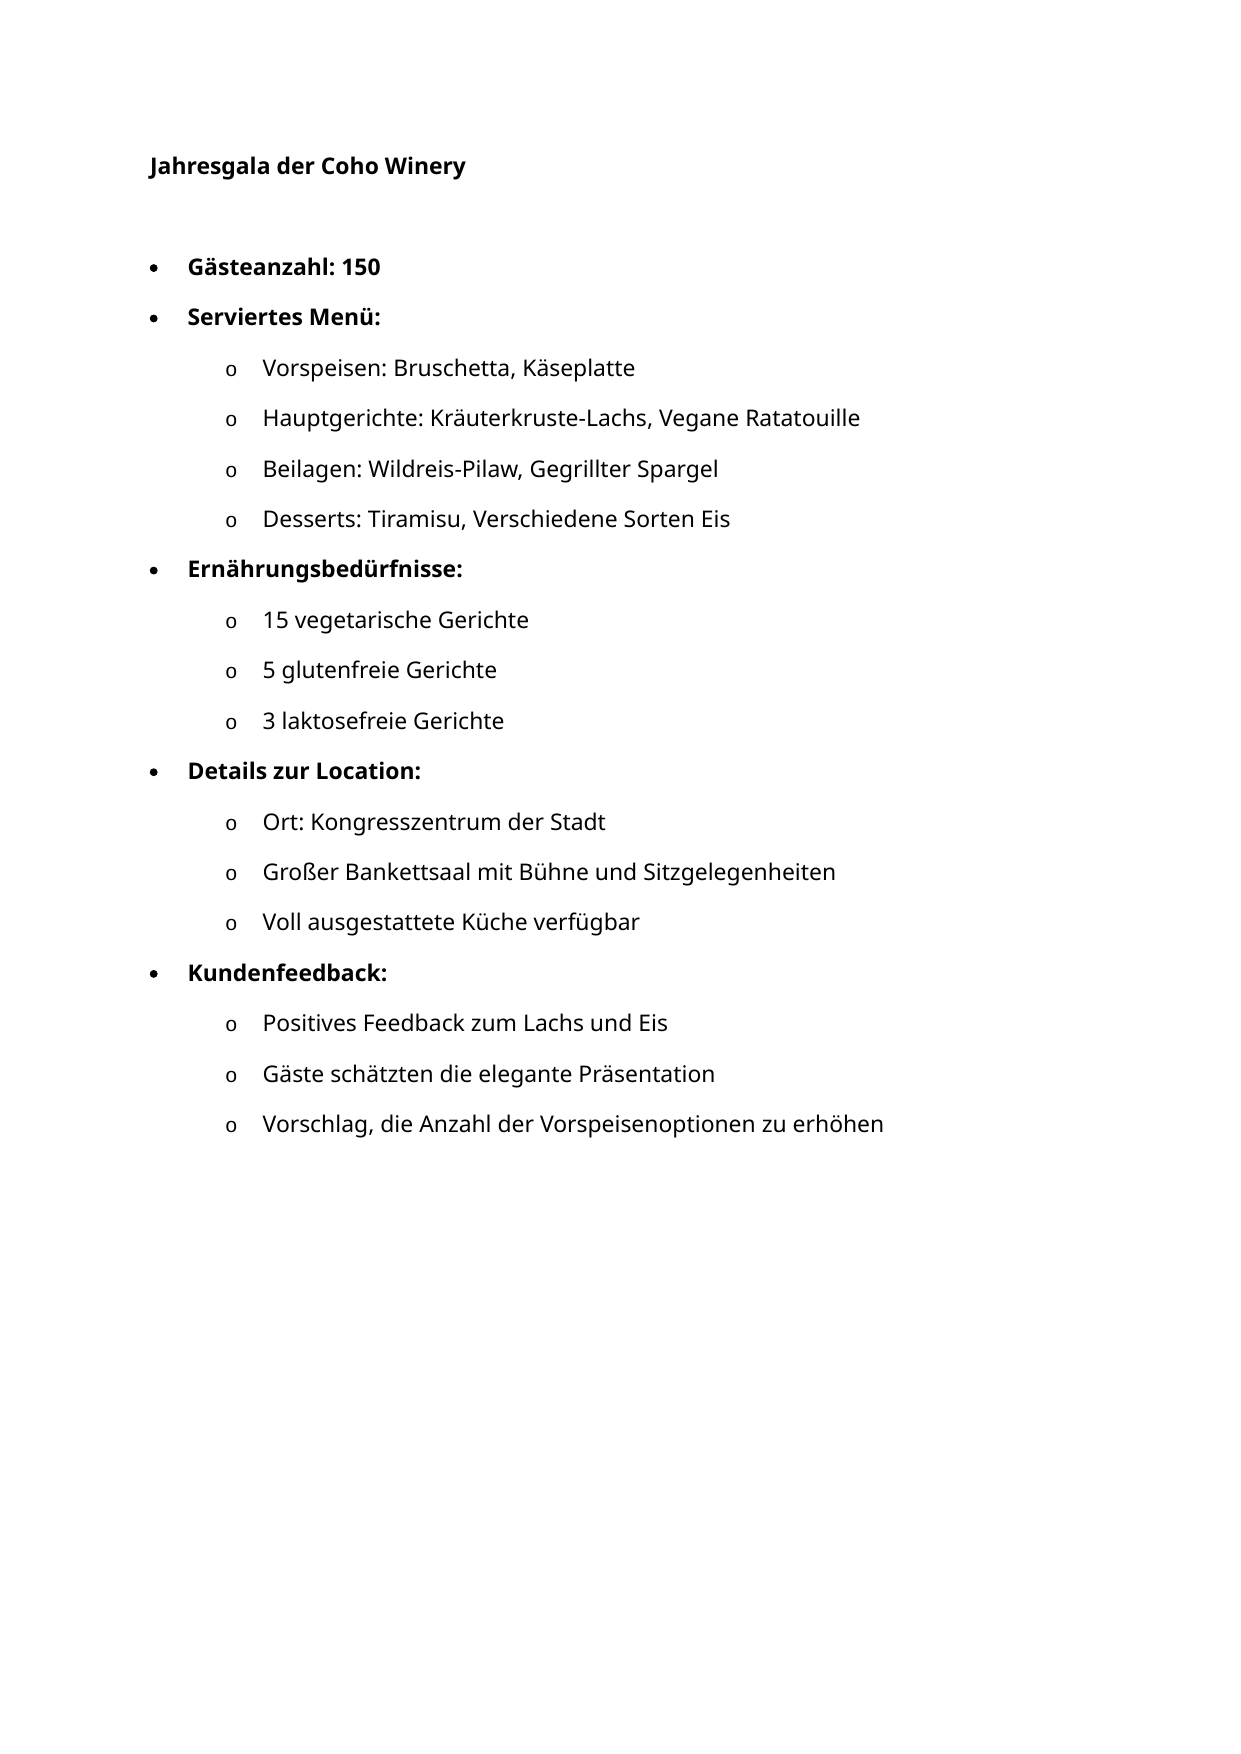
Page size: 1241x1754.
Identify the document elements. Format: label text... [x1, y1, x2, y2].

list Kundenfeedback: [150, 957, 1090, 988]
list Großer Bankettsaal mit Bühne und Sitzgelegenheiten [225, 856, 1090, 887]
list Voll ausgestattete Küche verfügbar [225, 906, 1090, 937]
list Desserts: Tiramisu, Verschiedene Sorten Eis [225, 503, 1090, 534]
list Ernährungsbedürfnisse: [150, 553, 1090, 584]
text Jahresgala der Coho Winery [150, 150, 1090, 181]
list Positives Feedback zum Lachs und Eis [225, 1007, 1090, 1038]
list Details zur Location: [150, 755, 1090, 786]
list Serviertes Menü: [150, 301, 1090, 332]
list Gästeanzahl: 150 [150, 251, 1090, 282]
list Ort: Kongresszentrum der Stadt [225, 805, 1090, 837]
list Vorspeisen: Bruschetta, Käseplatte [225, 352, 1090, 383]
list 3 laktosefreie Gerichte [225, 704, 1090, 736]
list Gäste schätzten die elegante Präsentation [225, 1057, 1090, 1089]
list Beilagen: Wildreis-Pilaw, Gegrillter Spargel [225, 452, 1090, 484]
list Vorschlag, die Anzahl der Vorspeisenoptionen zu erhöhen [225, 1108, 1090, 1139]
list 5 glutenfreie Gerichte [225, 654, 1090, 685]
list Hauptgerichte: Kräuterkruste-Lachs, Vegane Ratatouille [225, 402, 1090, 433]
list 15 vegetarische Gerichte [225, 604, 1090, 635]
